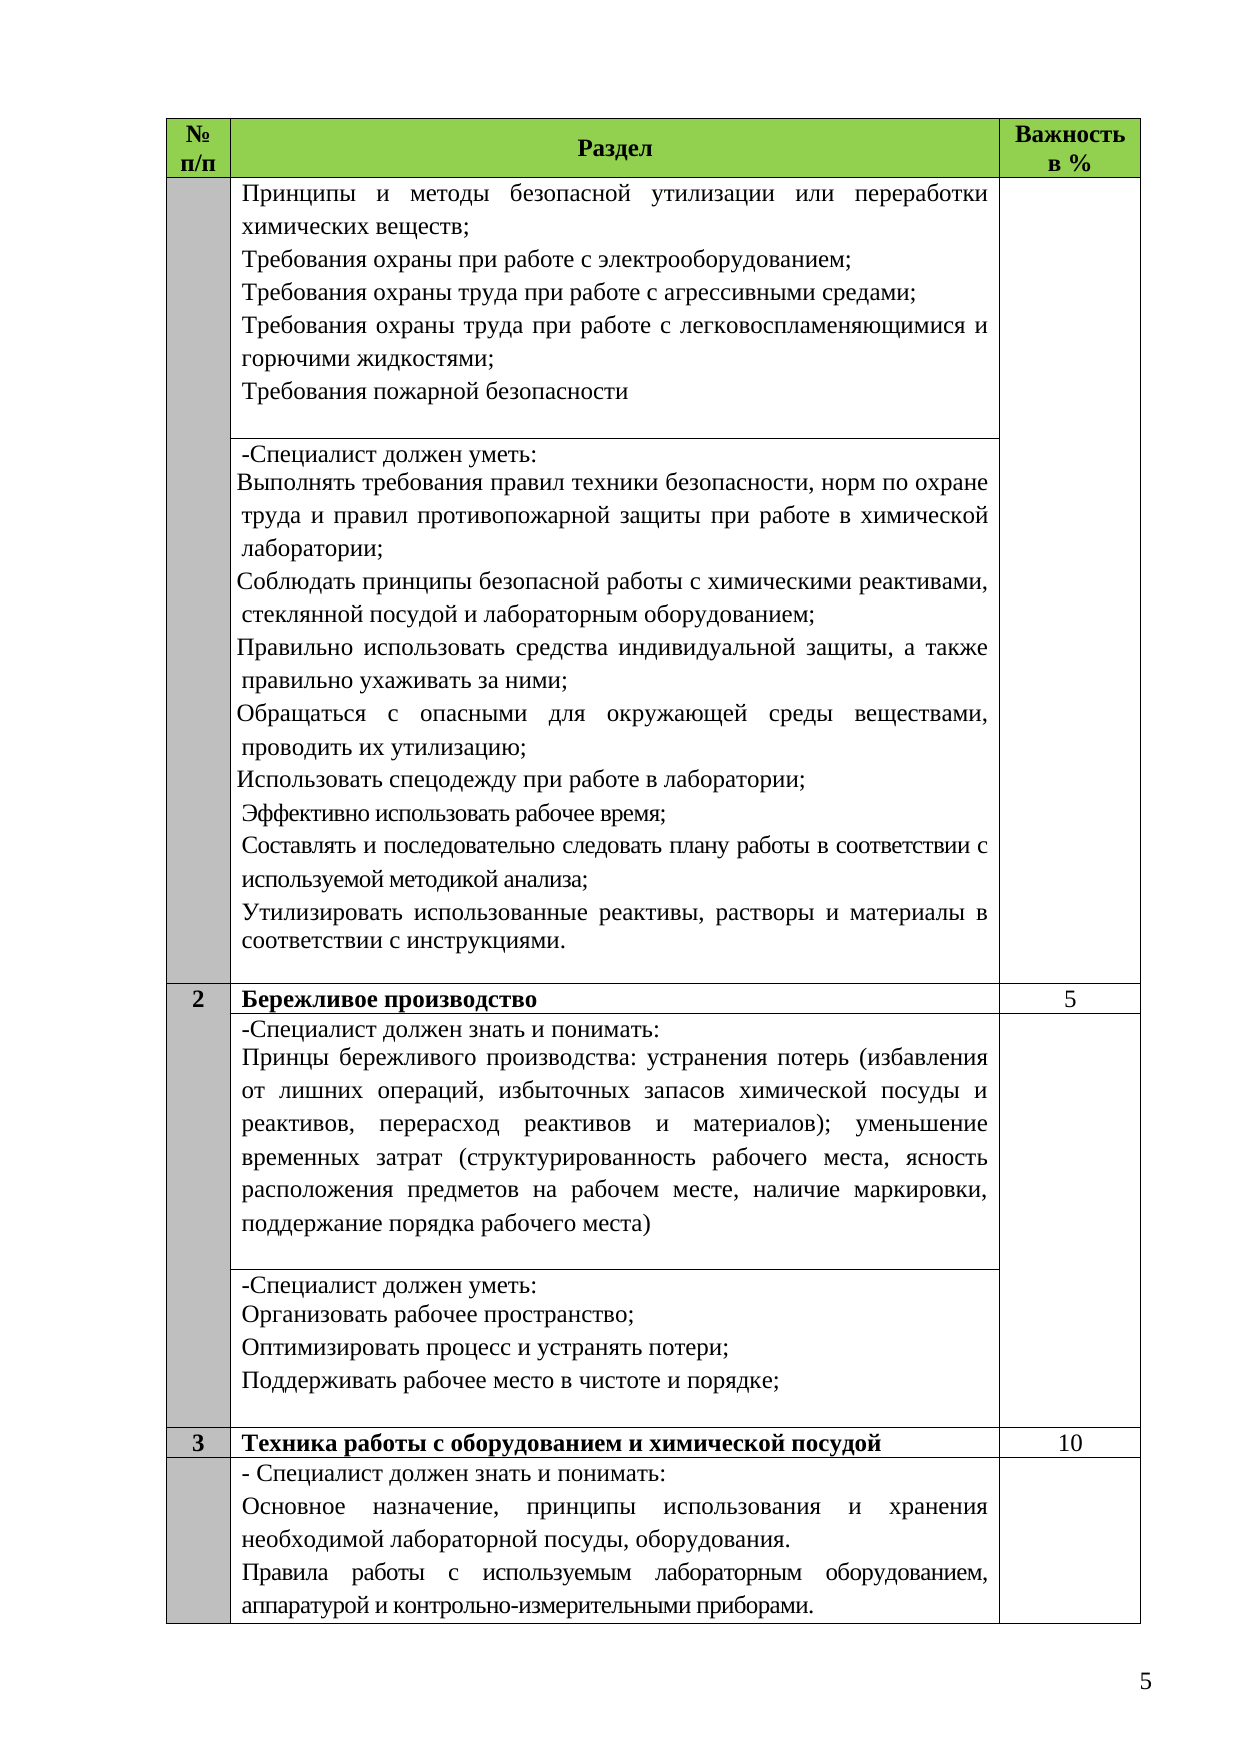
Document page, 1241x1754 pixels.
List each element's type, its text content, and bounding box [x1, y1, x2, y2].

table_cell 2 [167, 984, 230, 1427]
table_cell [1000, 178, 1140, 983]
table_header Раздел [231, 119, 999, 177]
table_cell 10 [1000, 1428, 1140, 1457]
table_cell Бережливое производство [231, 984, 999, 1013]
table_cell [231, 178, 999, 438]
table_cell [231, 1458, 999, 1623]
table_header Важность в % [1000, 119, 1140, 177]
table_cell -Специалист должен уметь: Выполнять требования правил техники безопасности, норм по охране труда и правил противопожарной защиты при работе в химической лаборатории; Соблюдать принципы безопасной работы с химическими реактивами, стеклянной посудой и лабораторным оборудованием; Правильно использовать средства индивидуальной защиты, а также правильно ухаживать за ними; Обращаться с опасными для окружающей среды веществами, проводить их утилизацию; Использовать спецодежду при работе в лаборатории; Эффективно использовать рабочее время; Составлять и последовательно следовать плану работы в соответствии с используемой методикой анализа; Утилизировать использованные реактивы, растворы и материалы в соответствии с инструкциями. [231, 439, 999, 983]
table_cell 5 [1000, 984, 1140, 1013]
table_cell [167, 1458, 230, 1623]
table_cell Техника работы с оборудованием и химической посудой [231, 1428, 999, 1457]
table_cell -Специалист должен уметь: Организовать рабочее пространство; Оптимизировать процесс и устранять потери; Поддерживать рабочее место в чистоте и порядке; [231, 1270, 999, 1427]
table_cell -Специалист должен знать и понимать: Принцы бережливого производства: устранения потерь (избавления от лишних операций, избыточных запасов химической посуды и реактивов, перерасход реактивов и материалов); уменьшение временных затрат (структурированность рабочего места, ясность расположения предметов на рабочем месте, наличие маркировки, поддержание порядка рабочего места) [231, 1014, 999, 1269]
table_cell 3 [167, 1428, 230, 1457]
table_cell [1000, 1458, 1140, 1623]
table_header № п/п [167, 119, 230, 177]
table_cell [1000, 1014, 1140, 1427]
